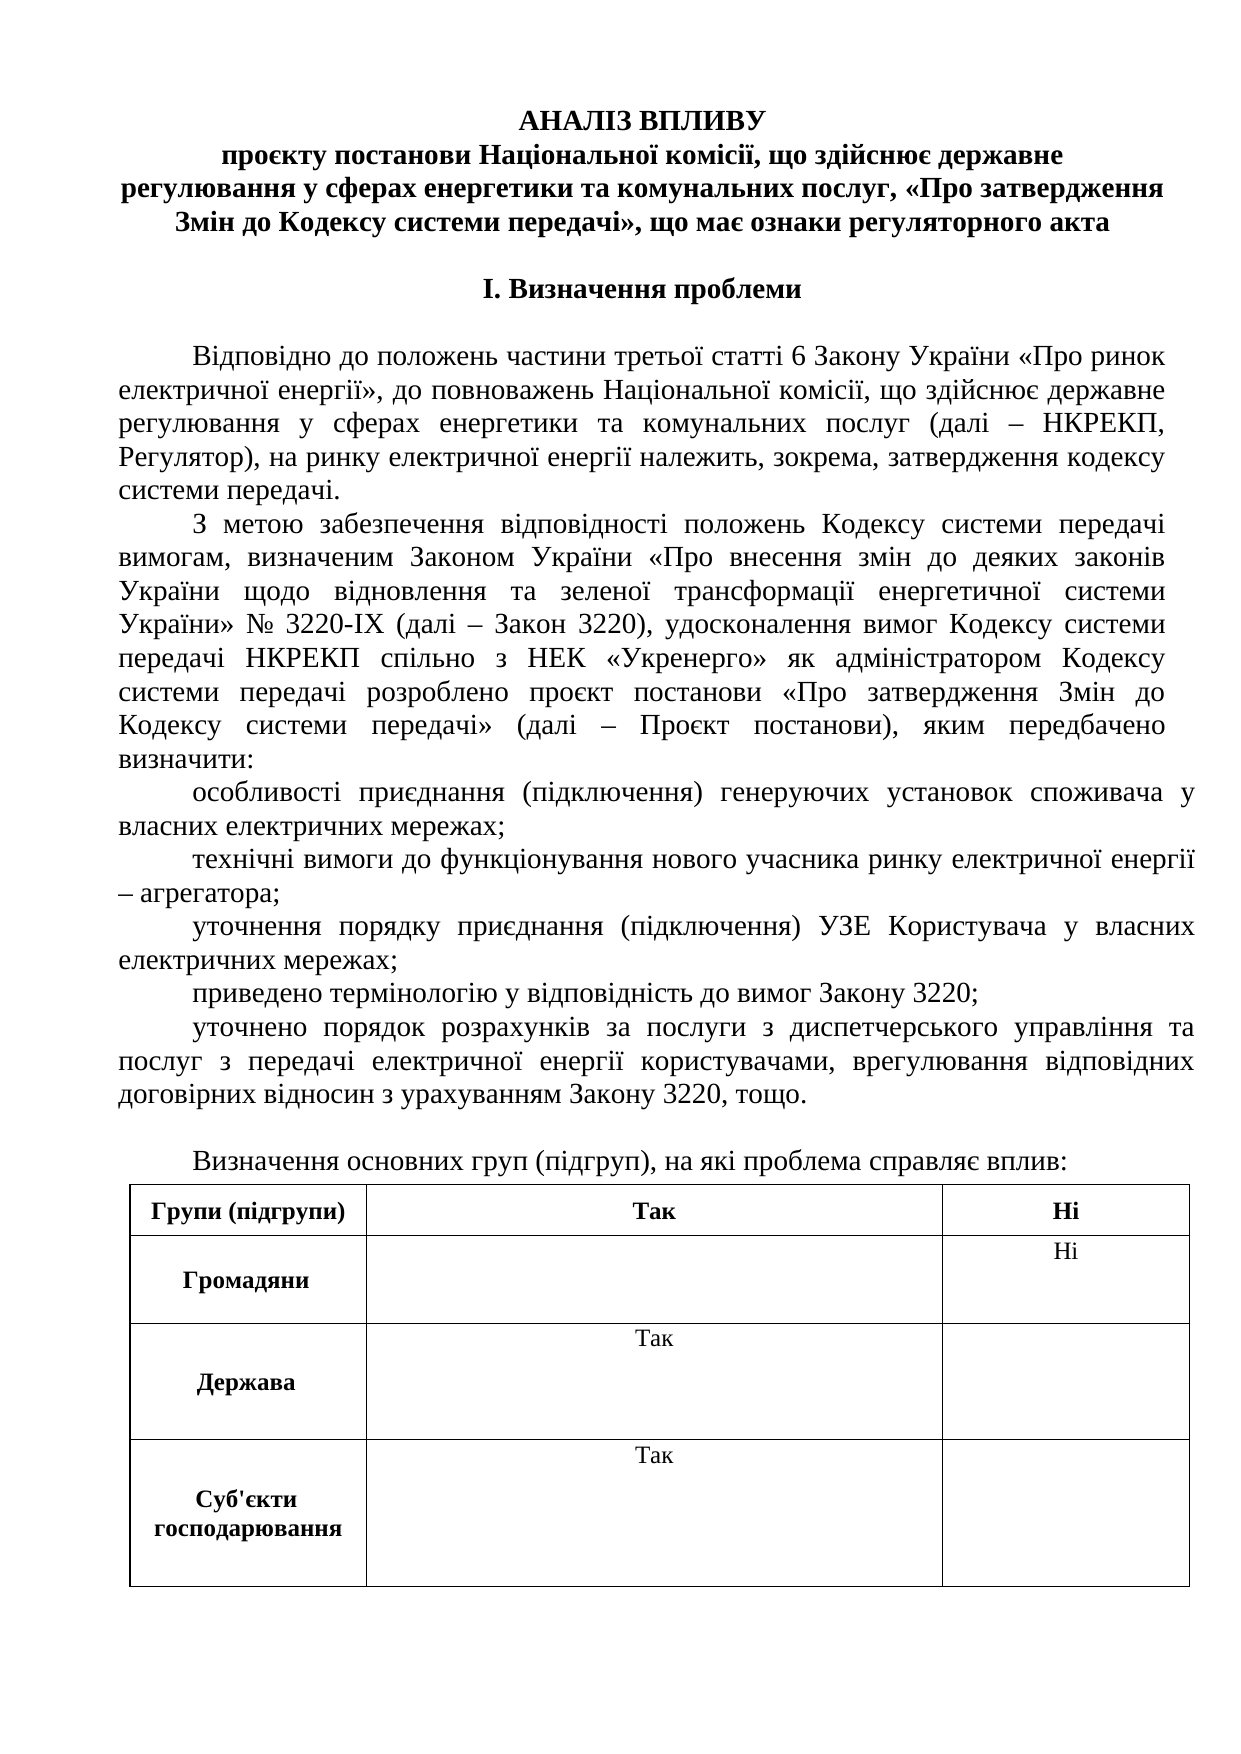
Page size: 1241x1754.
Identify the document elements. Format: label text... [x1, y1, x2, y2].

text регулювання у сферах енергетики та комунальних послуг, «Про затвердження Змін до Кодексу системи передачі», що має ознаки регуляторного акта [118, 171, 1166, 238]
table_cell [943, 1440, 1189, 1586]
table_header Так [367, 1185, 942, 1235]
table_cell Громадяни [131, 1236, 366, 1322]
text АНАЛІЗ ВПЛИВУ [118, 103, 1166, 137]
text проєкту постанови Національної комісії, що здійснює державне [118, 137, 1166, 171]
table_cell Так [367, 1324, 942, 1439]
table_cell Ні [943, 1236, 1189, 1322]
table_cell [367, 1236, 942, 1322]
table_cell Держава [131, 1324, 366, 1439]
table_cell Суб'єкти господарювання [131, 1440, 366, 1586]
text Відповідно до положень частини третьої статті 6 Закону України «Про ринок електричної енергії», до повноважень Національної комісії, що здійснює державне регулювання у сферах енергетики та комунальних послуг (далі – НКРЕКП, Регулятор), на ринку електричної енергії належить, зокрема, затвердження кодексу системи передачі. [118, 338, 1166, 506]
table_cell Так [367, 1440, 942, 1586]
table_header Групи (підгрупи) [131, 1185, 366, 1235]
table_cell [943, 1324, 1189, 1439]
text З метою забезпечення відповідності положень Кодексу системи передачі вимогам, визначеним , удосконалення вимог Кодексу системи передачі НКРЕКП спільно з НЕК «Укренерго» як адміністратором Кодексу системи передачі розроблено проєкт постанови «Про затвердження Змін до Кодексу системи передачі» (далі – Проєкт постанови), яким передбачено визначити: [118, 506, 1166, 774]
text Визначення основних груп (підгруп), на які проблема справляє вплив: [118, 1143, 1166, 1177]
text І. Визначення проблеми [118, 271, 1166, 305]
table_header Ні [943, 1185, 1189, 1235]
